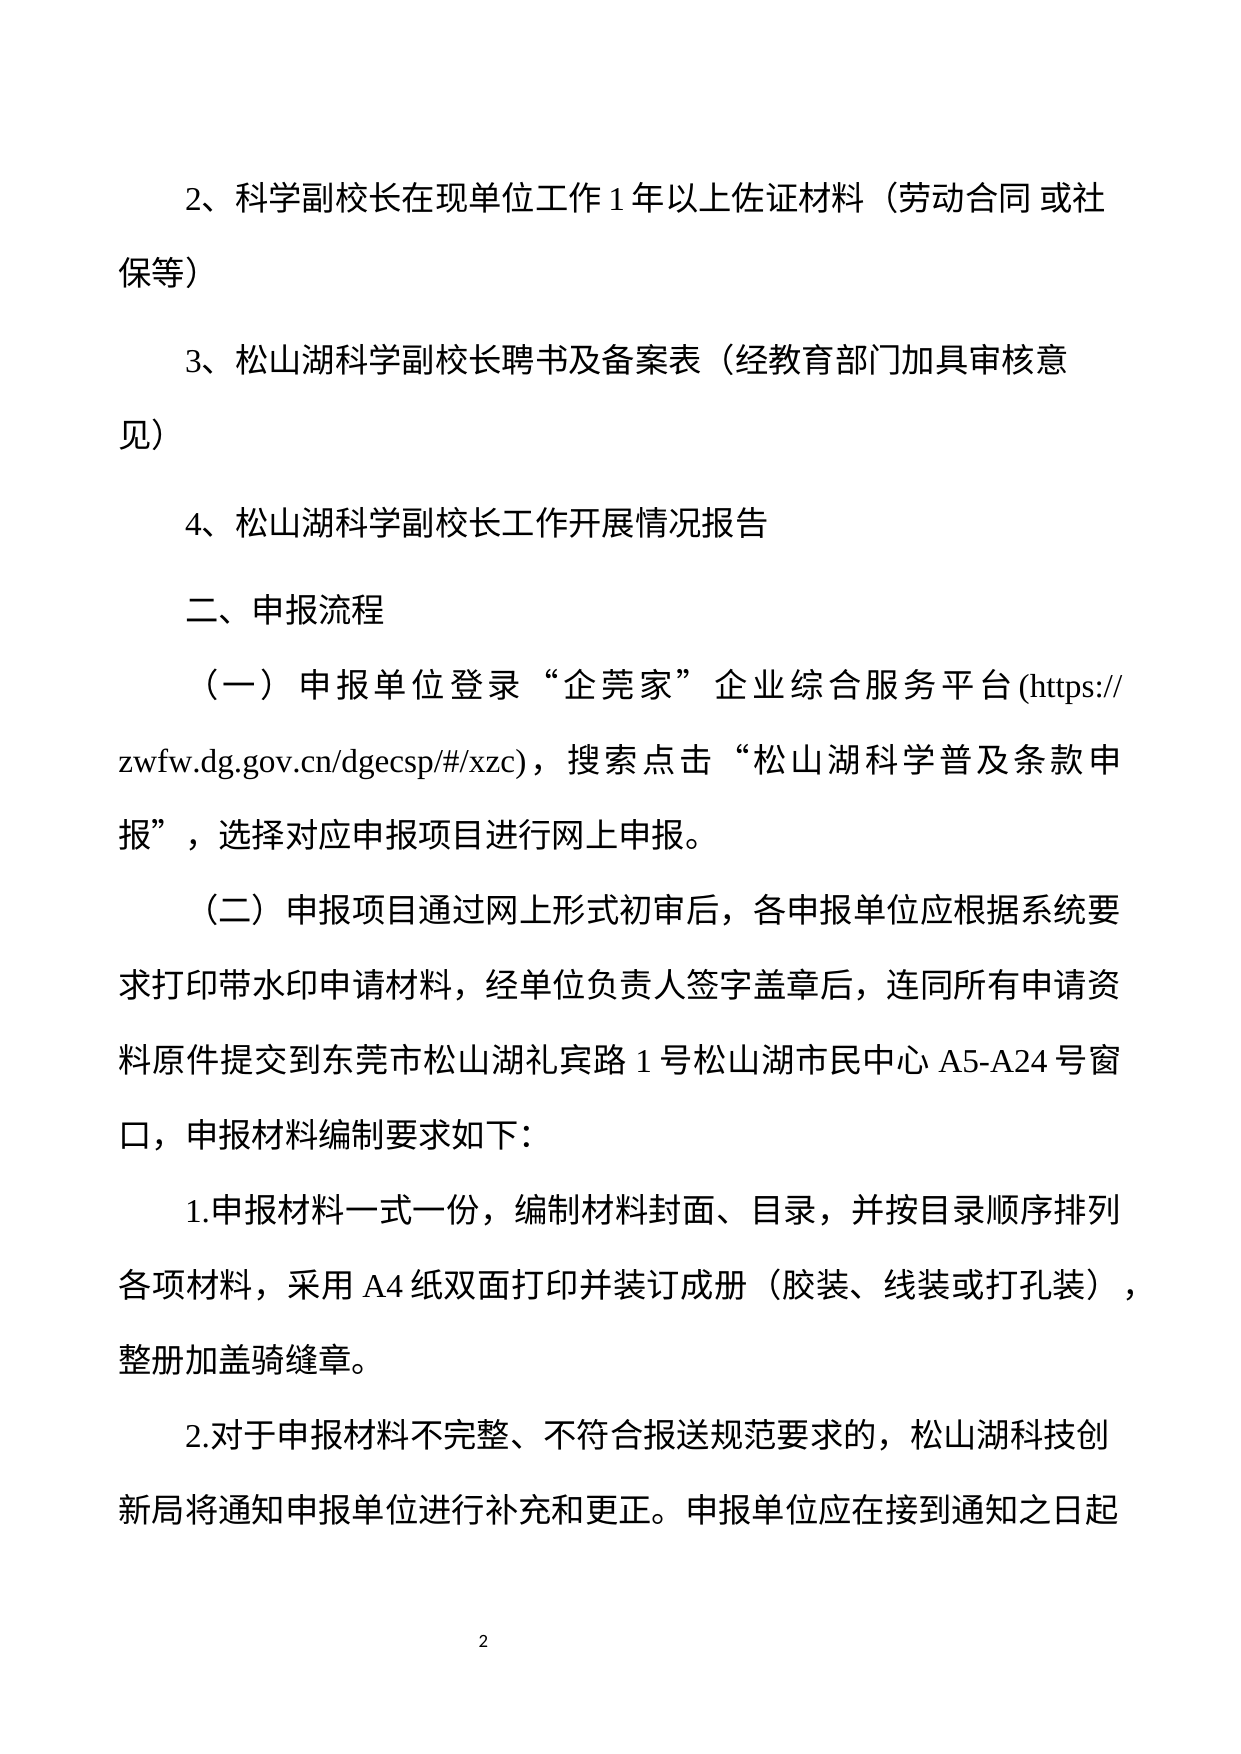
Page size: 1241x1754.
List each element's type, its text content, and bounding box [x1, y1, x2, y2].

text （二）申报项目通过网上形式初审后，各申报单位应根据系统要求打印带水印申请材料，经单位负责人签字盖章后，连同所有申请资料原件提交到东莞市松山湖礼宾路1号松山湖市民中心A5-A24号窗口，申报材料编制要求如下： [118, 871, 1122, 1171]
text 4、松山湖科学副校长工作开展情况报告 [118, 483, 1122, 558]
text 2、科学副校长在现单位工作1年以上佐证材料（劳动合同 或社保等） [118, 158, 1122, 308]
text （一）申报单位登录“企莞家”企业综合服务平台(https://zwfw.dg.gov.cn/dgecsp/#/xzc)，搜索点击“松山湖科学普及条款申报”，选择对应申报项目进行网上申报。 [118, 646, 1122, 871]
text 二、申报流程 [118, 571, 1122, 646]
text 3、松山湖科学副校长聘书及备案表（经教育部门加具审核意见） [118, 321, 1122, 471]
text 1.申报材料一式一份，编制材料封面、目录，并按目录顺序排列各项材料，采用A4纸双面打印并装订成册（胶装、线装或打孔装），整册加盖骑缝章。 [118, 1171, 1122, 1396]
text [118, 1396, 1122, 1546]
